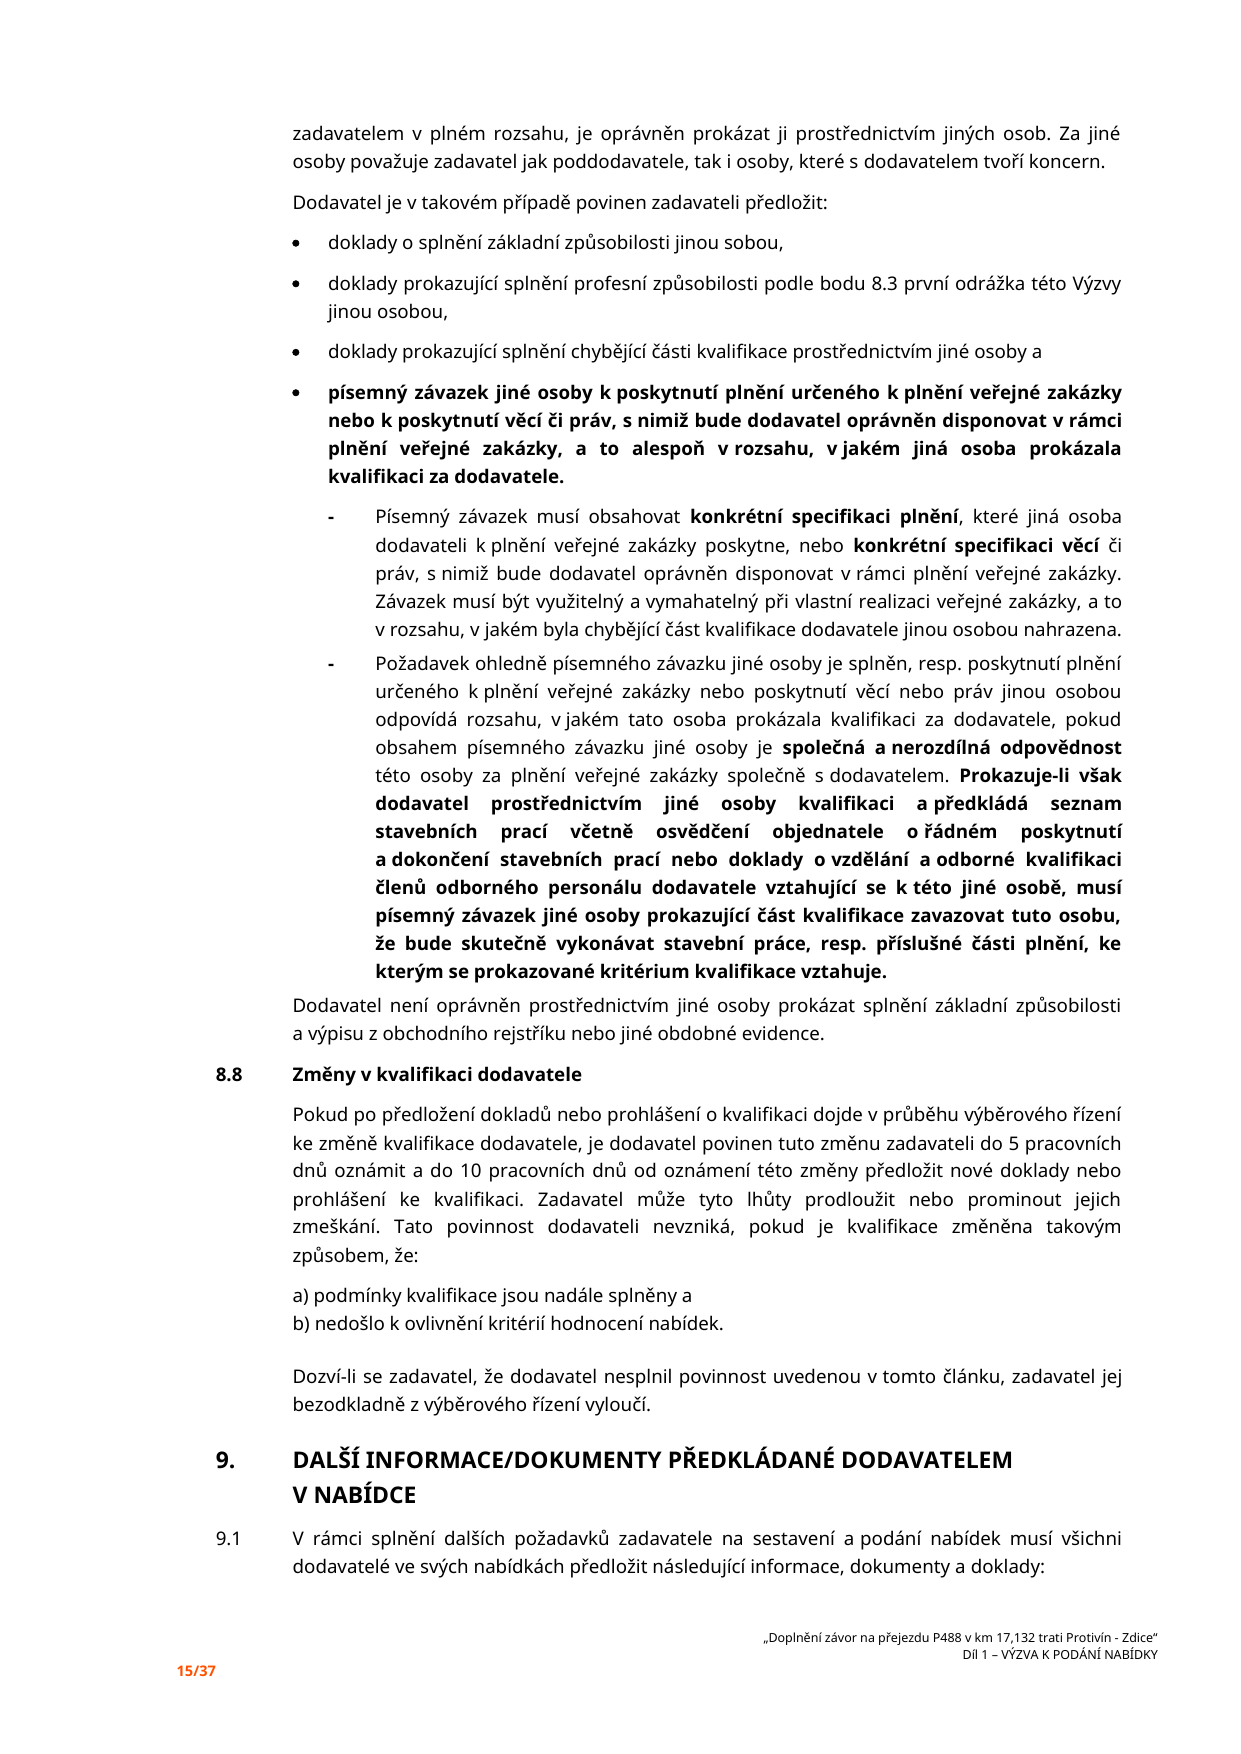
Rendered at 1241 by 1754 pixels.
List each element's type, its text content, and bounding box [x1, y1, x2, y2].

text a) podmínky kvalifikace jsou nadále splněny a [292, 1282, 1122, 1308]
text DALŠÍ INFORMACE/DOKUMENTY PŘEDKLÁDANÉ DODAVATELEM V NABÍDCE [216, 1444, 1122, 1510]
text Pokud po předložení dokladů nebo prohlášení o kvalifikaci dojde v průběhu výběrového řízení ke změně kvalifikace dodavatele, je dodavatel povinen tuto změnu zadavateli do 5 pracovních dnů oznámit a do 10 pracovních dnů od oznámení této změny předložit nové doklady nebo prohlášení ke kvalifikaci. Zadavatel může tyto lhůty prodloužit nebo prominout jejich zmeškání. Tato povinnost dodavateli nevzniká, pokud je kvalifikace změněna takovým způsobem, že: [292, 1102, 1122, 1267]
text doklady o splnění základní způsobilosti jinou sobou, [292, 230, 1122, 255]
text písemný závazek jiné osoby k poskytnutí plnění určeného k plnění veřejné zakázky nebo k poskytnutí věcí či práv, s nimiž bude dodavatel oprávněn disponovat v rámci plnění veřejné zakázky, a to alespoň v rozsahu, v jakém jiná osoba prokázala kvalifikaci za dodavatele. [292, 379, 1122, 489]
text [292, 121, 1122, 174]
text Změny v kvalifikaci dodavatele [216, 1061, 1122, 1087]
text Požadavek ohledně písemného závazku jiné osoby je splněn, resp. poskytnutí plnění určeného k plnění veřejné zakázky nebo poskytnutí věcí nebo práv jinou osobou odpovídá rozsahu, v jakém tato osoba prokázala kvalifikaci za dodavatele, pokud obsahem písemného závazku jiné osoby je společná a nerozdílná odpovědnost této osoby za plnění veřejné zakázky společně s dodavatelem. Prokazuje-li však dodavatel prostřednictvím jiné osoby kvalifikaci a předkládá seznam stavebních prací včetně osvědčení objednatele o řádném poskytnutí a dokončení stavebních prací nebo doklady o vzdělání a odborné kvalifikaci členů odborného personálu dodavatele vztahující se k této jiné osobě, musí písemný závazek jiné osoby prokazující část kvalifikace zavazovat tuto osobu, že bude skutečně vykonávat stavební práce, resp. příslušné části plnění, ke kterým se prokazované kritérium kvalifikace vztahuje. [328, 650, 1122, 984]
text Dodavatel je v takovém případě povinen zadavateli předložit: [292, 189, 1122, 215]
text doklady prokazující splnění chybějící části kvalifikace prostřednictvím jiné osoby a [292, 339, 1122, 364]
text b) nedošlo k ovlivnění kritérií hodnocení nabídek. [292, 1310, 1122, 1336]
text Dozví-li se zadavatel, že dodavatel nesplnil povinnost uvedenou v tomto článku, zadavatel jej bezodkladně z výběrového řízení vyloučí. [292, 1363, 1122, 1417]
text Dodavatel není oprávněn prostřednictvím jiné osoby prokázat splnění základní způsobilosti a výpisu z obchodního rejstříku nebo jiné obdobné evidence. [292, 993, 1122, 1046]
text V rámci splnění dalších požadavků zadavatele na sestavení a podání nabídek musí všichni dodavatelé ve svých nabídkách předložit následující informace, dokumenty a doklady: [216, 1526, 1122, 1579]
text Písemný závazek musí obsahovat konkrétní specifikaci plnění, které jiná osoba dodavateli k plnění veřejné zakázky poskytne, nebo konkrétní specifikaci věcí či práv, s nimiž bude dodavatel oprávněn disponovat v rámci plnění veřejné zakázky. Závazek musí být využitelný a vymahatelný při vlastní realizaci veřejné zakázky, a to v rozsahu, v jakém byla chybějící část kvalifikace dodavatele jinou osobou nahrazena. [328, 504, 1122, 641]
text doklady prokazující splnění profesní způsobilosti podle bodu 8.3 první odrážka této Výzvy jinou osobou, [292, 270, 1122, 324]
